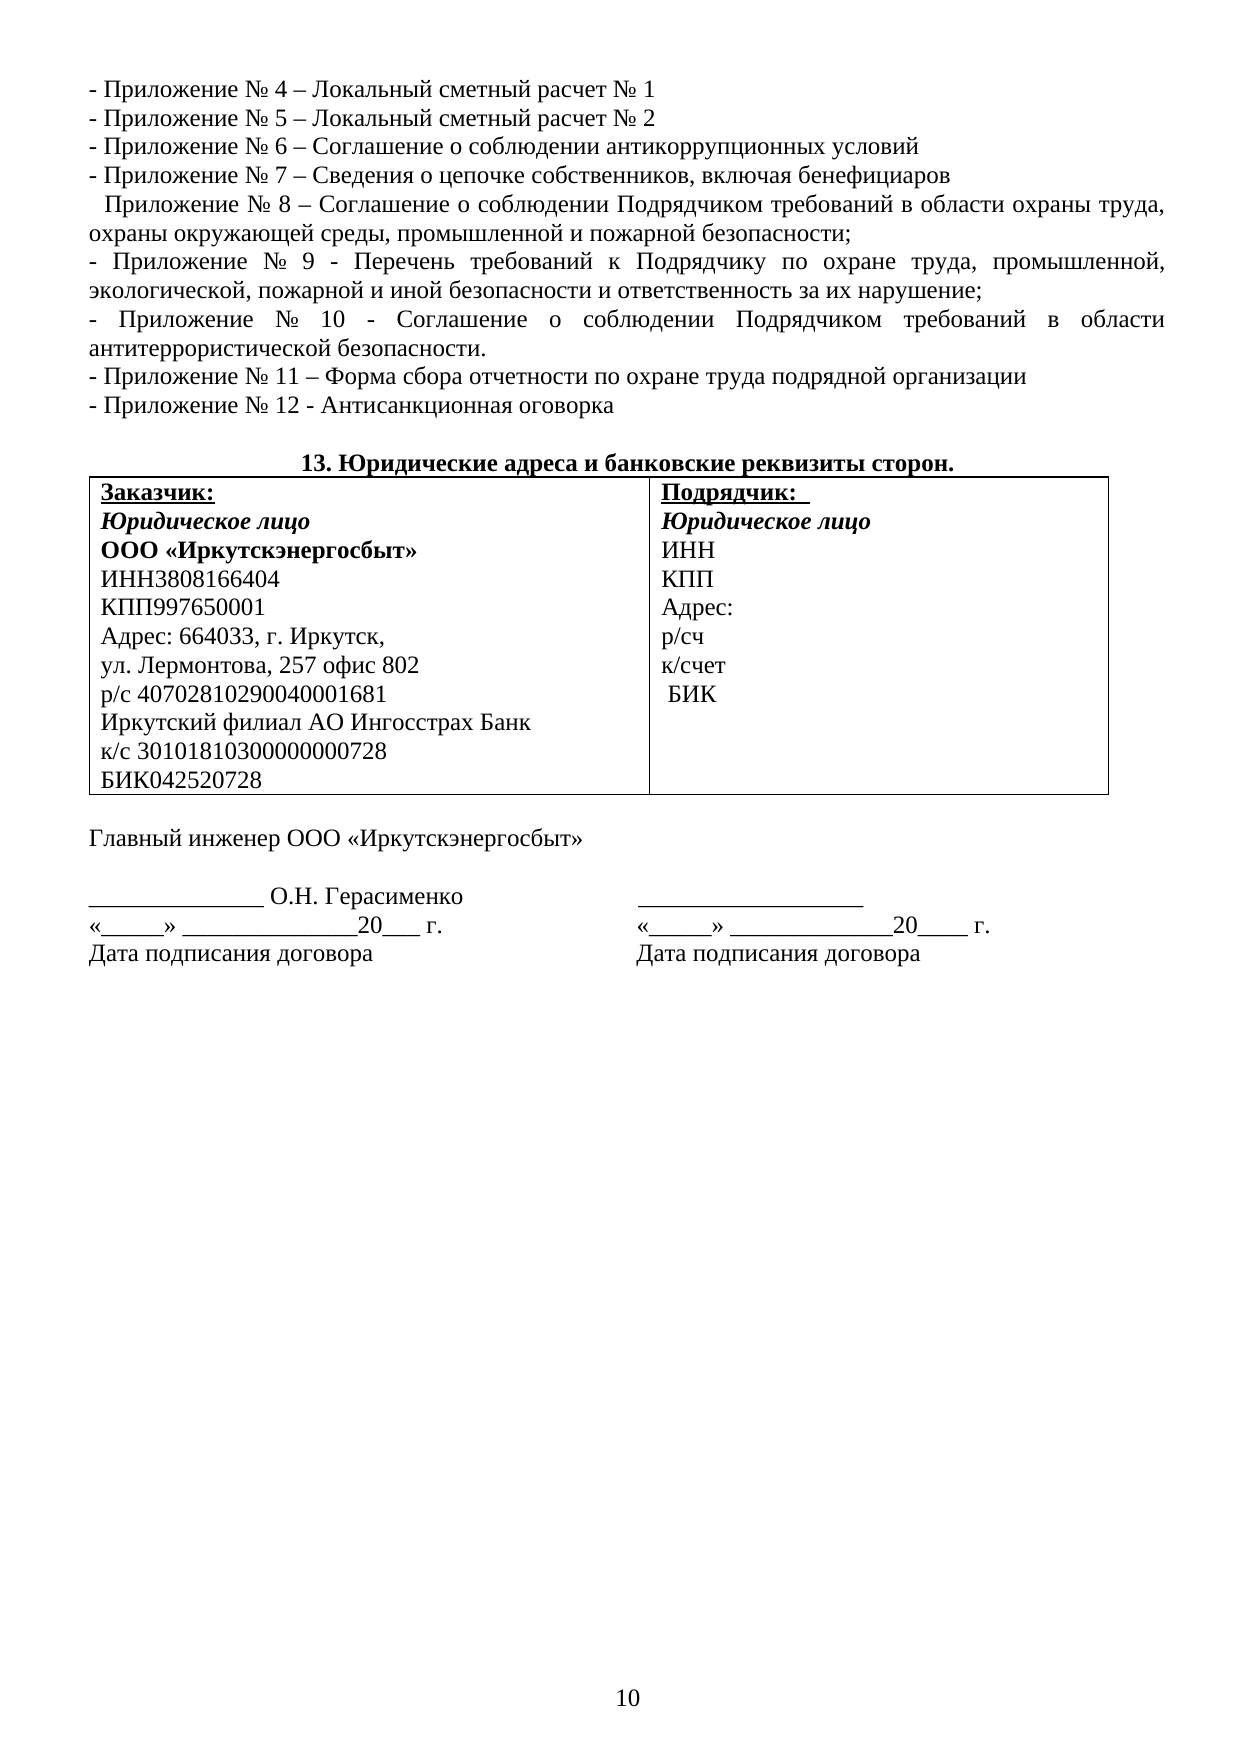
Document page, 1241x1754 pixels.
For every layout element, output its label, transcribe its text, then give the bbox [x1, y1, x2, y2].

text Дата подписания договора Дата подписания договора [89, 938, 1167, 967]
text - Приложение № 7 – Сведения о цепочке собственников, включая бенефициаров [89, 160, 1167, 189]
text Главный инженер ООО «Иркутскэнергосбыт» [89, 823, 1167, 852]
text - Приложение № 4 – Локальный сметный расчет № 1 [89, 74, 1167, 103]
text 13. Юридические адреса и банковские реквизиты сторон. [89, 448, 1167, 476]
text - Приложение № 6 – Соглашение о соблюдении антикоррупционных условий [89, 131, 1167, 160]
text - Приложение № 9 - Перечень требований к Подрядчику по охране труда, промышленной, экологической, пожарной и иной безопасности и ответственность за их нарушение; [89, 246, 1167, 304]
table_header Подрядчик: Юридическое лицо ИНН КПП Адрес: р/сч к/счет БИК [650, 478, 1108, 794]
text «_____» ______________20___ г. «_____» _____________20____ г. [89, 910, 1167, 938]
text - Приложение № 5 – Локальный сметный расчет № 2 [89, 103, 1167, 131]
text - Приложение № 10 - Соглашение о соблюдении Подрядчиком требований в области антитеррористической безопасности. [89, 304, 1167, 361]
text - Приложение № 11 – Форма сбора отчетности по охране труда подрядной организации [89, 361, 1167, 390]
table_header Заказчик: Юридическое лицо ООО «Иркутскэнергосбыт» ИНН3808166404 КПП997650001 Адрес: . Иркутск, ул. Лермонтова, 257 офис 802 р/с 40702810290040001681 Иркутский филиал АО Ингосстрах Банк к/с 30101810300000000728 БИК042520728 [90, 478, 649, 794]
text Приложение № 8 – Соглашение о соблюдении Подрядчиком требований в области охраны труда, охраны окружающей среды, промышленной и пожарной безопасности; [89, 189, 1167, 246]
text ______________ О.Н. Герасименко __________________ [89, 881, 1167, 910]
text - Приложение № 12 - Антисанкционная оговорка [89, 390, 1167, 419]
